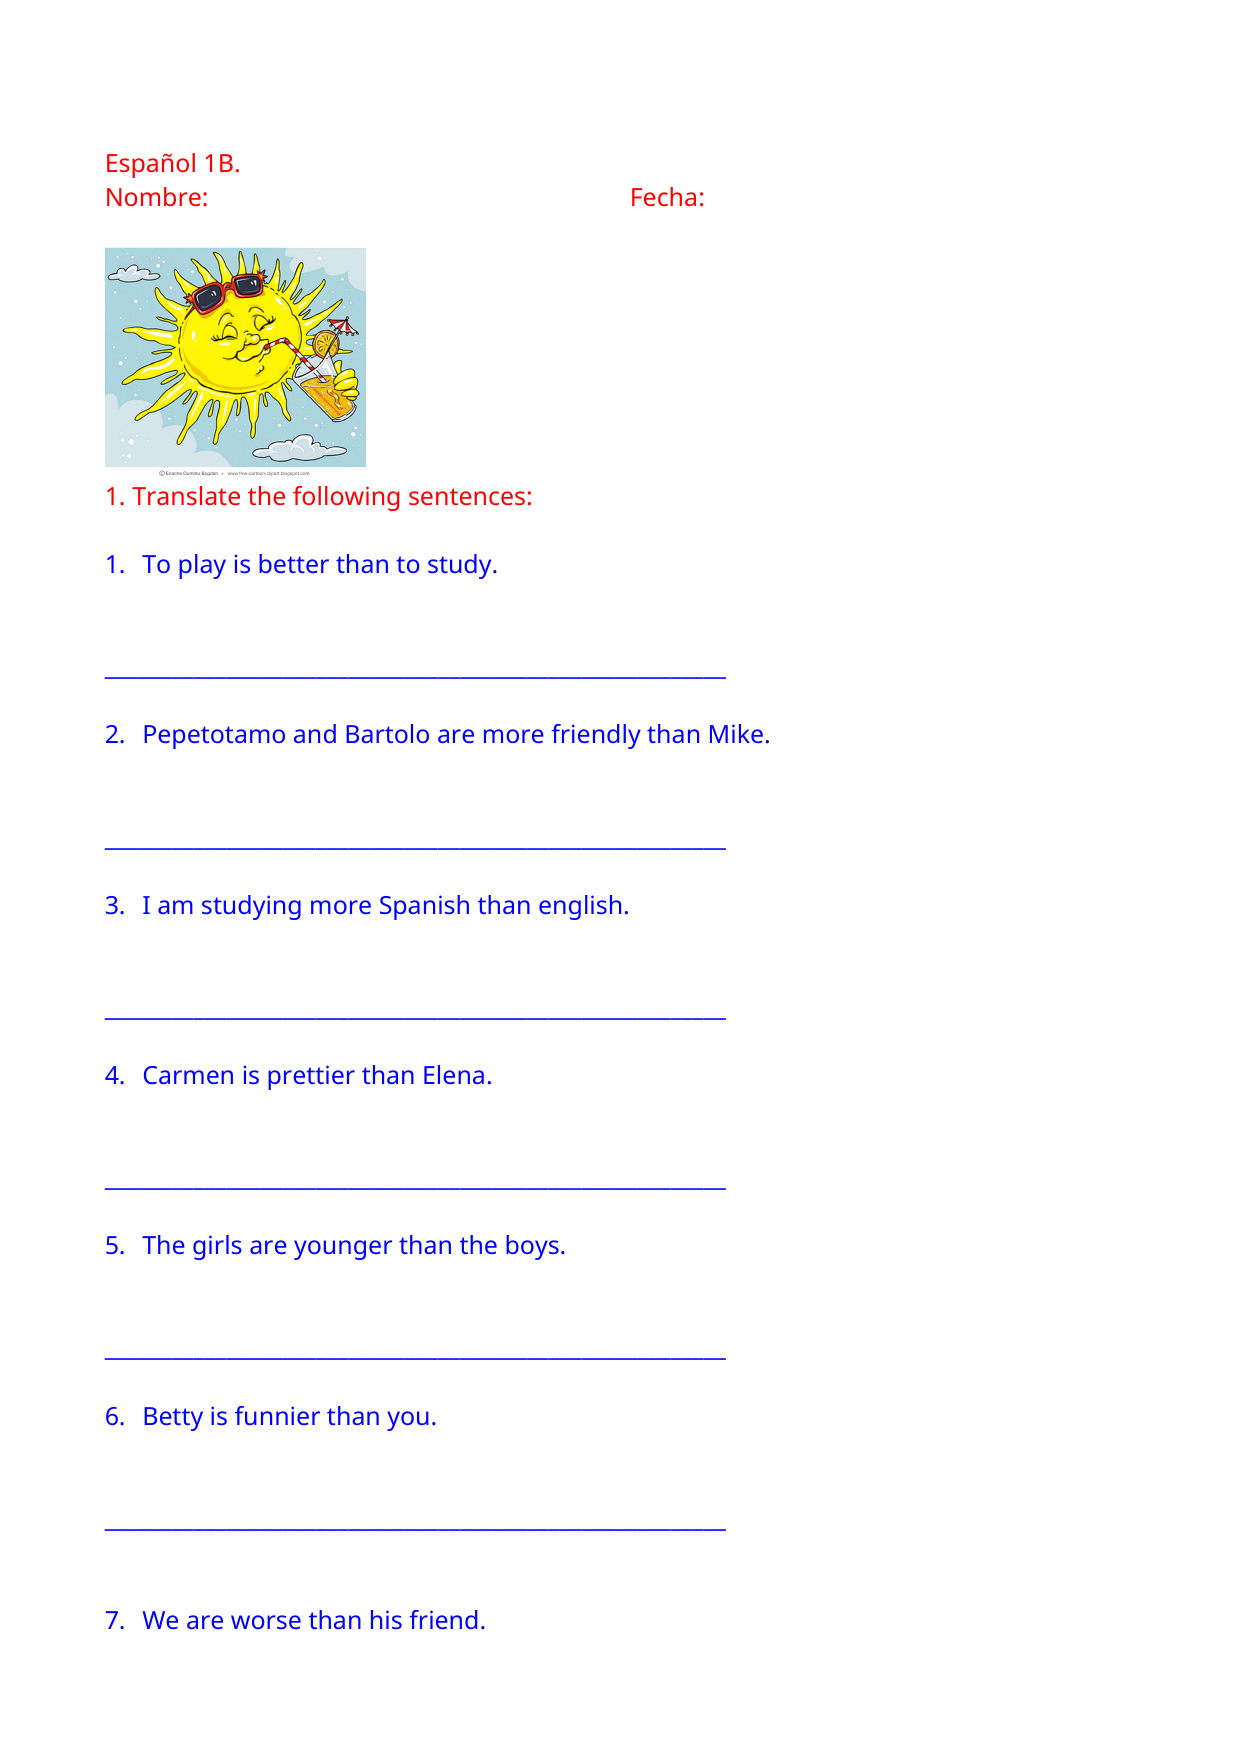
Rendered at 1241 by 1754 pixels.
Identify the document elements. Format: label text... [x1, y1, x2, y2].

text 1. Translate the following sentences: [29, 478, 1240, 513]
picture [104, 247, 366, 479]
list To play is better than to study. [104, 547, 1240, 581]
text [104, 1500, 1240, 1534]
text ________________________________________________________ [104, 649, 1240, 683]
text ________________________________________________________ [104, 989, 1240, 1023]
text ________________________________________________________ [104, 1160, 1240, 1194]
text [104, 1330, 1240, 1364]
list The girls are younger than the boys. [104, 1228, 1240, 1262]
list Carmen is prettier than Elena. [104, 1058, 1240, 1092]
list Pepetotamo and Bartolo are more friendly than Mike. [104, 717, 1240, 751]
text ________________________________________________________ [104, 819, 1240, 853]
list I am studying more Spanish than english. [104, 887, 1240, 921]
text Español 1B. [29, 145, 1240, 179]
list We are worse than his friend. [104, 1603, 1240, 1637]
list Betty is funnier than you. [104, 1398, 1240, 1432]
text Nombre: Fecha: [29, 179, 1240, 213]
